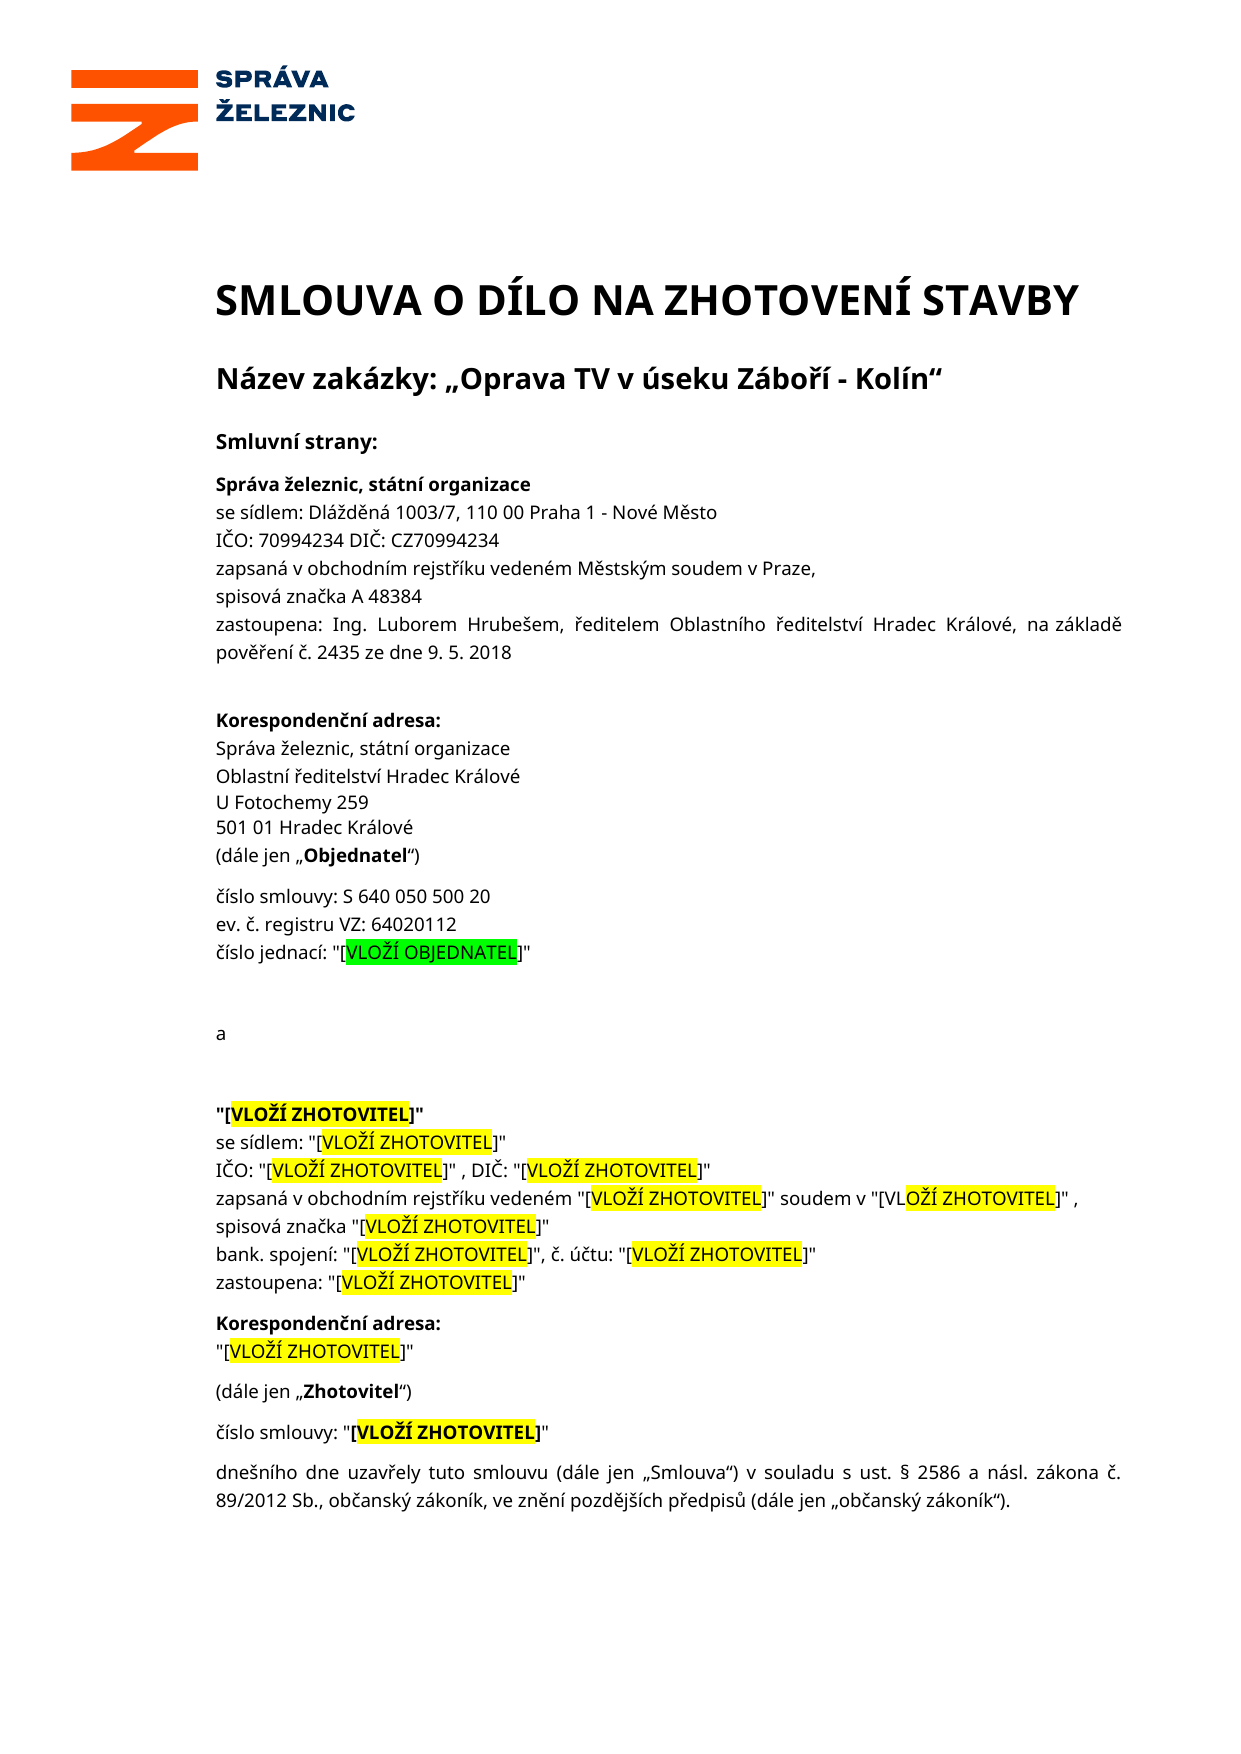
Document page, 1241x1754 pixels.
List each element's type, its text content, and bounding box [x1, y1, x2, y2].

text "[VLOŽÍ ZHOTOVITEL]" [400, 1338, 1122, 1363]
text Korespondenční adresa: [216, 708, 1122, 733]
text se sídlem: "[VLOŽÍ ZHOTOVITEL]" [216, 1129, 322, 1155]
text IČO: 70994234 DIČ: CZ70994234 [216, 527, 1122, 552]
text Název zakázky: „Oprava TV v úseku Záboří - Kolín“ [216, 358, 1122, 398]
text číslo smlouvy: "[VLOŽÍ ZHOTOVITEL]" [535, 1419, 1122, 1444]
text se sídlem: "[VLOŽÍ ZHOTOVITEL]" [492, 1129, 1122, 1155]
text U Fotochemy 259 [216, 789, 1122, 815]
text SMLOUVA O DÍLO NA ZHOTOVENÍ STAVBY [216, 271, 1122, 328]
text Správa železnic, státní organizace [216, 736, 1122, 761]
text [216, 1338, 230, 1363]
text Správa železnic, státní organizace [216, 471, 1122, 496]
text číslo jednací: "[VLOŽÍ OBJEDNATEL]" [216, 939, 346, 965]
text zapsaná v obchodním rejstříku vedeném Městským soudem v Praze, [216, 555, 1122, 581]
text zastoupena: Ing. Luborem Hrubešem, ředitelem Oblastního ředitelství Hradec Králové, na základě pověření č. 2435 ze dne 9. 5. 2018 [216, 611, 1122, 664]
text "[VLOŽÍ ZHOTOVITEL]" [409, 1101, 1122, 1127]
text Oblastní ředitelství Hradec Králové [216, 764, 1122, 789]
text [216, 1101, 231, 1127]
text IČO: "[VLOŽÍ ZHOTOVITEL]" , DIČ: "[VLOŽÍ ZHOTOVITEL]" [216, 1157, 1122, 1183]
text (dále jen „Zhotovitel“) [216, 1378, 1122, 1404]
text zapsaná v obchodním rejstříku vedeném "[VLOŽÍ ZHOTOVITEL]" soudem v "[VLOŽÍ ZHOTOVITEL]" , [216, 1185, 591, 1211]
text číslo smlouvy: S 640 050 500 20 [216, 883, 1122, 909]
text číslo jednací: "[VLOŽÍ OBJEDNATEL]" [517, 939, 1122, 965]
text bank. spojení: "[VLOŽÍ ZHOTOVITEL]", č. účtu: "[VLOŽÍ ZHOTOVITEL]" [802, 1241, 1122, 1267]
text 501 01 Hradec Králové [216, 815, 1122, 840]
text zastoupena: "[VLOŽÍ ZHOTOVITEL]" [216, 1269, 1122, 1295]
text (dále jen „Objednatel“) [216, 843, 1122, 868]
text číslo smlouvy: "[VLOŽÍ ZHOTOVITEL]" [216, 1419, 357, 1444]
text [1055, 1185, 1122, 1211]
text dnešního dne uzavřely tuto smlouvu (dále jen „Smlouva“) v souladu s ust. § 2586 a násl. zákona č. 89/2012 Sb., občanský zákoník, ve znění pozdějších předpisů (dále jen „občanský zákoník“). [216, 1459, 1122, 1513]
text spisová značka A 48384 [216, 583, 1122, 608]
text Smluvní strany: [216, 427, 1122, 456]
text a [216, 1020, 1122, 1046]
text se sídlem: Dlážděná 1003/7, 110 00 Praha 1 - Nové Město [216, 499, 1122, 524]
text Korespondenční adresa: [216, 1310, 1122, 1336]
text ev. č. registru VZ: 64020112 [216, 911, 1122, 937]
text spisová značka "[VLOŽÍ ZHOTOVITEL]" [216, 1213, 1122, 1239]
